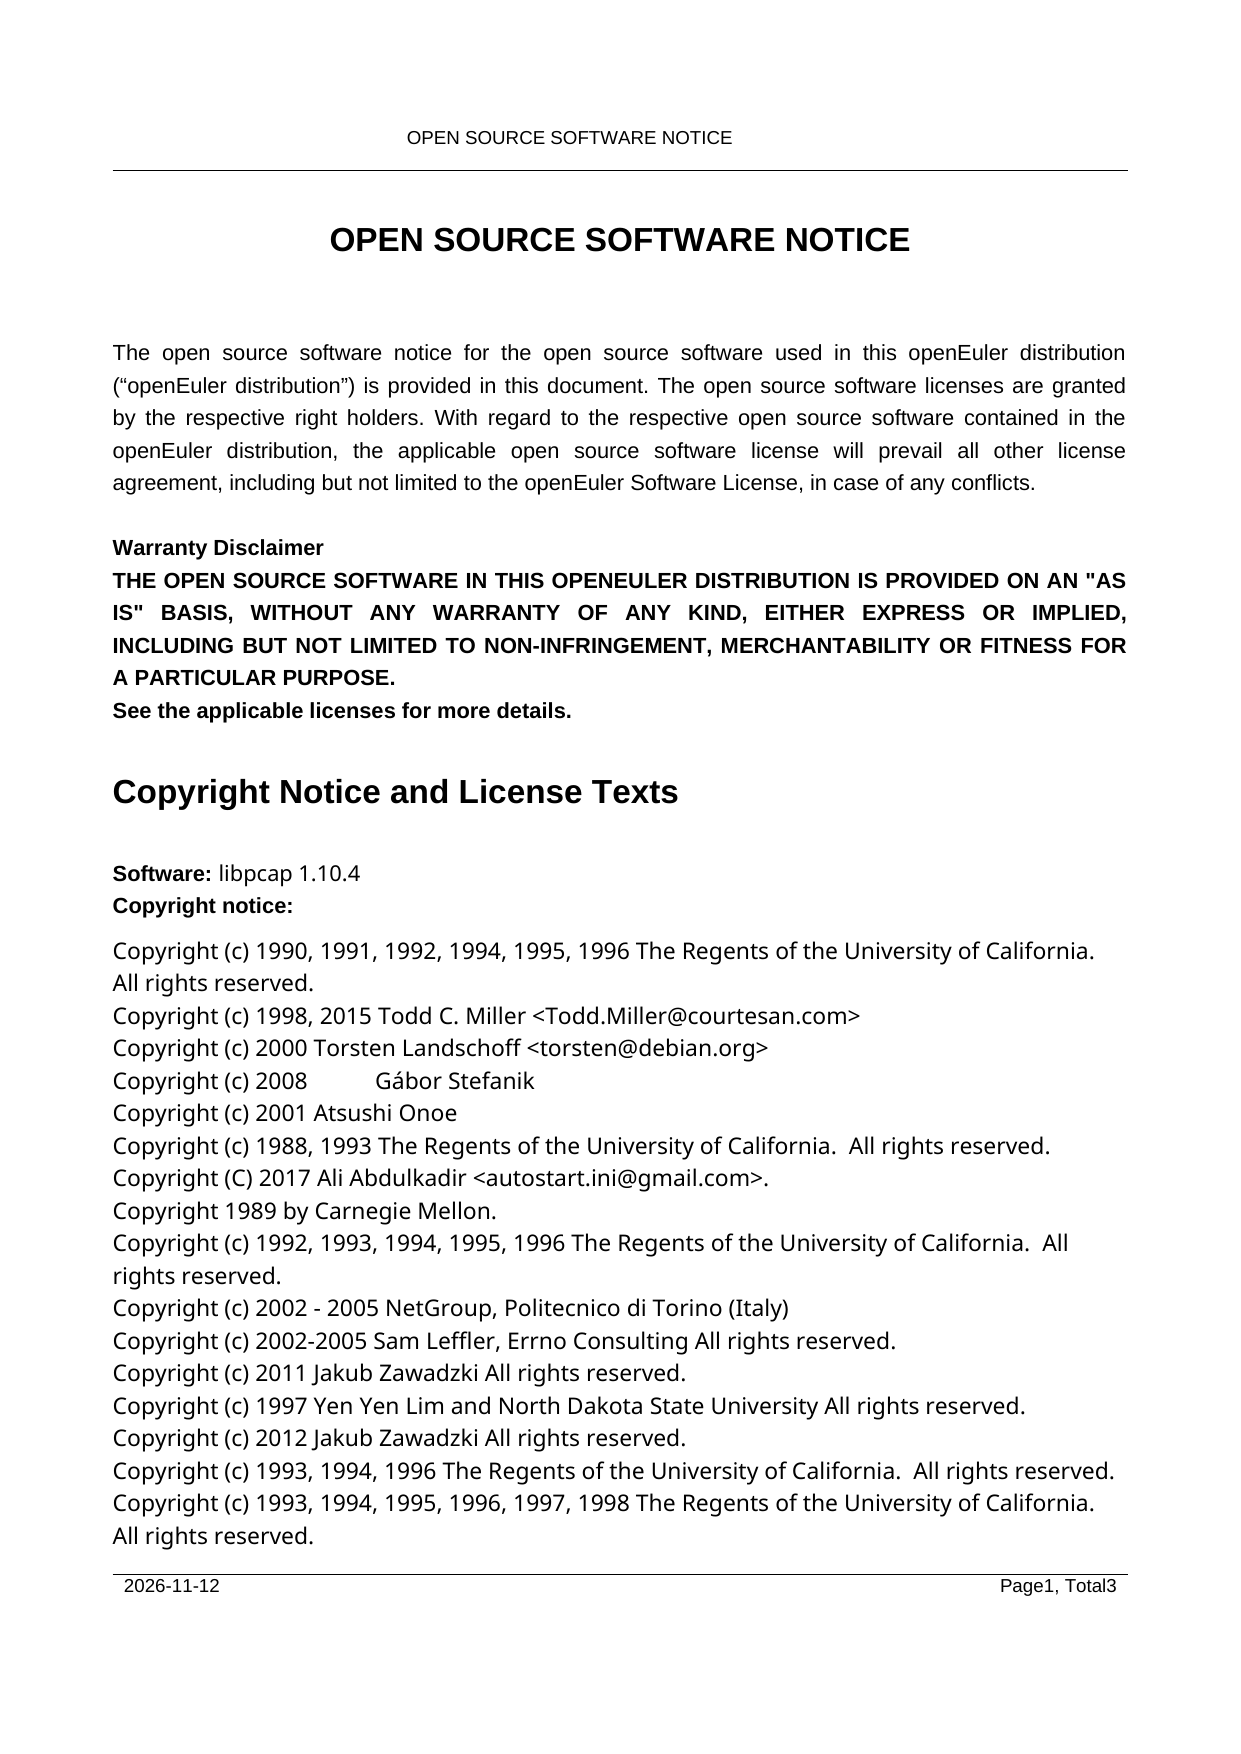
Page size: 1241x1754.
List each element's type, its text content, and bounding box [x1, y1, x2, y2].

text Warranty Disclaimer [112, 531, 1128, 564]
text THE OPEN SOURCE SOFTWARE IN THIS OPENEULER DISTRIBUTION IS PROVIDED ON AN "AS IS" BASIS, WITHOUT ANY WARRANTY OF ANY KIND, EITHER EXPRESS OR IMPLIED, INCLUDING BUT NOT LIMITED TO NON-INFRINGEMENT, MERCHANTABILITY OR FITNESS FOR A PARTICULAR PURPOSE. See the applicable licenses for more details. [112, 564, 1128, 726]
text Copyright notice: [112, 889, 1128, 921]
text Copyright Notice and License Texts [112, 759, 1128, 824]
text The open source software notice for the open source software used in this openEuler distribution (“openEuler distribution”) is provided in this document. The open source software licenses are granted by the respective right holders. With regard to the respective open source software contained in the openEuler distribution, the applicable open source software license will prevail all other license agreement, including but not limited to the openEuler Software License, in case of any conflicts. [112, 336, 1128, 499]
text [112, 934, 1128, 1551]
text OPEN SOURCE SOFTWARE NOTICE [112, 206, 1128, 271]
title Software: libpcap 1.10.4 [112, 856, 1128, 889]
